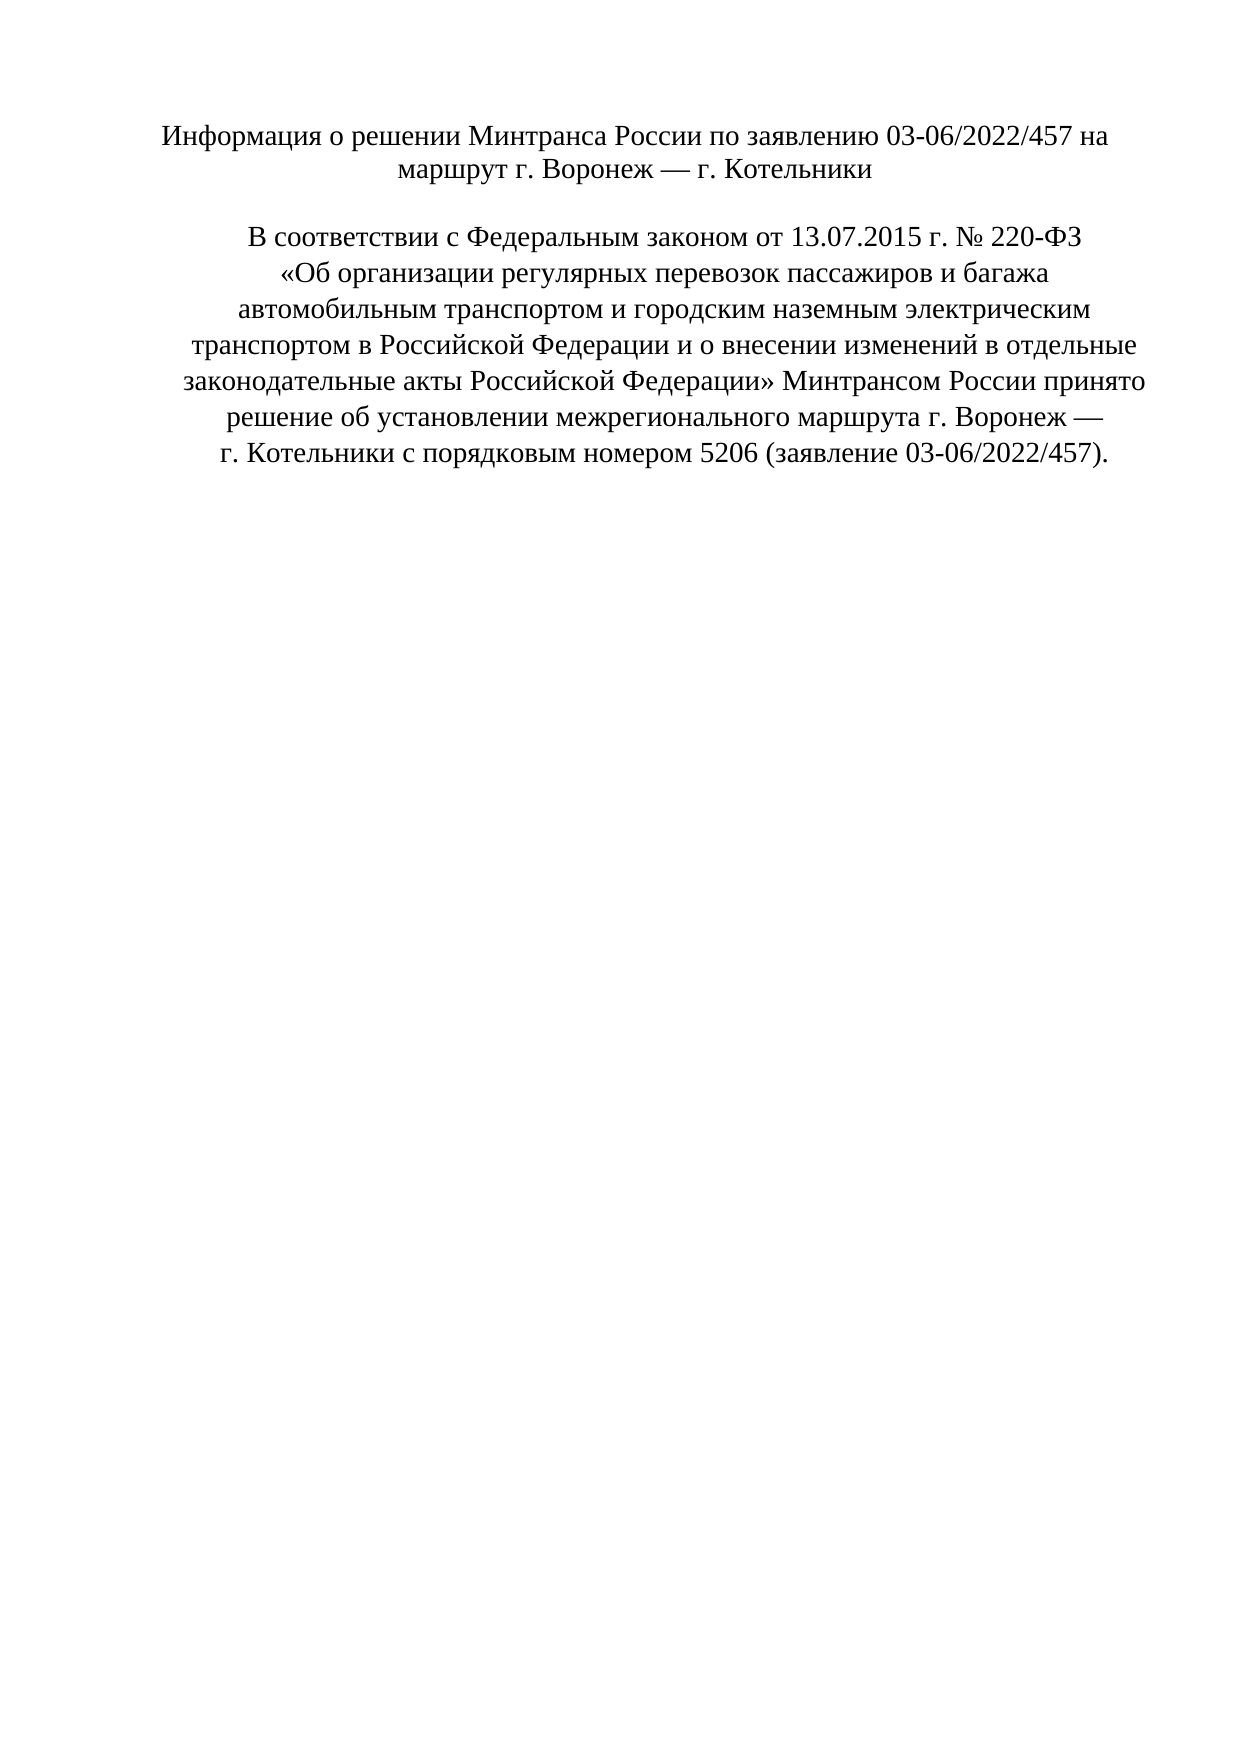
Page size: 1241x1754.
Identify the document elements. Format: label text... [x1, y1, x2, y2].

text Информация о решении Минтранса России по заявлению 03-06/2022/457 на маршрут г. Воронеж — г. Котельники [118, 118, 1152, 185]
text В соответствии с Федеральным законом от 13.07.2015 г. № 220-ФЗ «Об организации регулярных перевозок пассажиров и багажа автомобильным транспортом и городским наземным электрическим транспортом в Российской Федерации и о внесении изменений в отдельные законодательные акты Российской Федерации» Минтрансом России принято решение об установлении межрегионального маршрута г. Воронеж — г. Котельники с порядковым номером 5206 (заявление 03-06/2022/457). [177, 219, 1152, 469]
